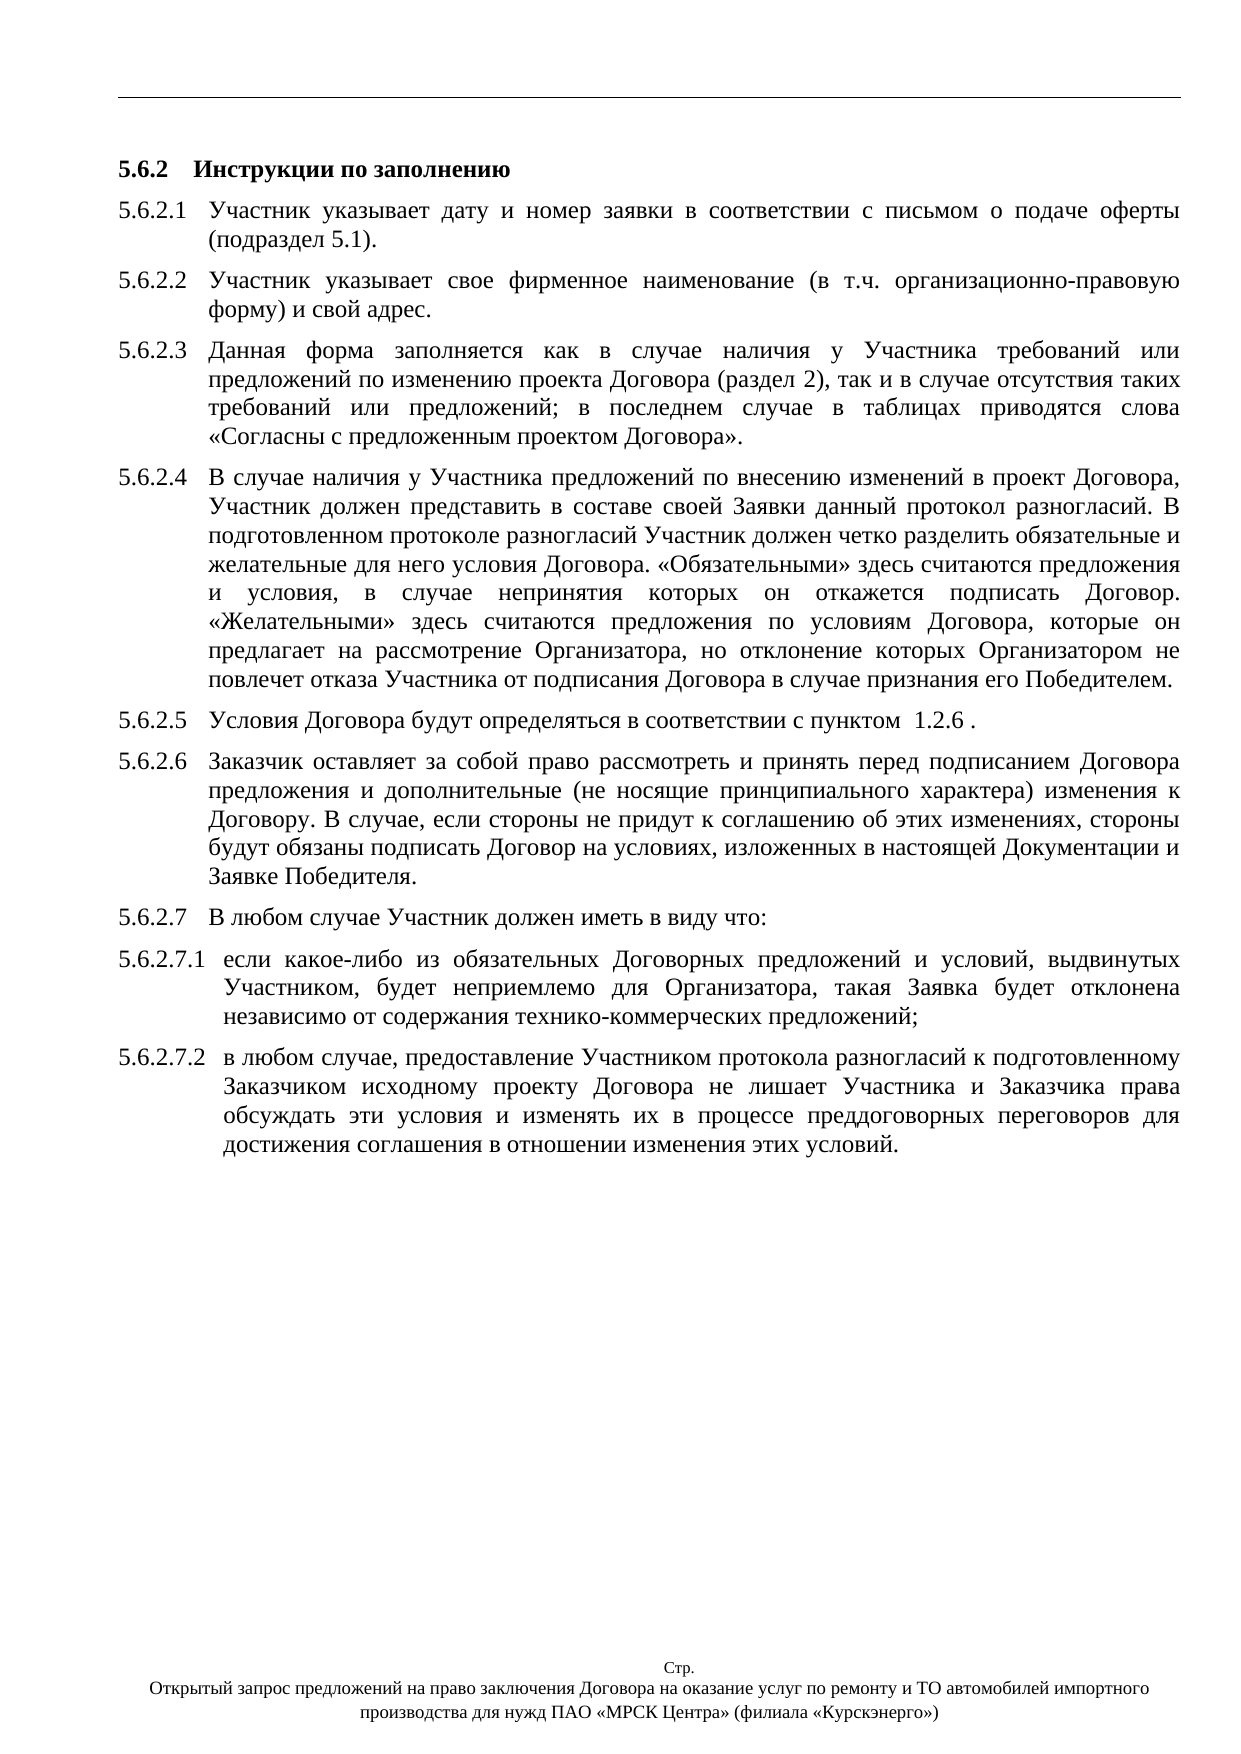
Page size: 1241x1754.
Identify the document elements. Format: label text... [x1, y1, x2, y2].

subtitle Инструкции по заполнению [118, 154, 1181, 182]
list Данная форма заполняется как в случае наличия у Участника требований или предложений по изменению проекта Договора (раздел 2), так и в случае отсутствия таких требований или предложений; в последнем случае в таблицах приводятся слова «Согласны с предложенным проектом Договора». [118, 335, 1181, 450]
list В любом случае Участник должен иметь в виду что: [118, 902, 1181, 931]
list Заказчик оставляет за собой право рассмотреть и принять перед подписанием Договора предложения и дополнительные (не носящие принципиального характера) изменения к Договору. В случае, если стороны не придут к соглашению об этих изменениях, стороны будут обязаны подписать Договор на условиях, изложенных в настоящей Документации и Заявке Победителя. [118, 746, 1181, 890]
list Условия Договора будут определяться в соответствии с пунктом 1.2.6 . [118, 705, 1181, 734]
list Участник указывает дату и номер заявки в соответствии с письмом о подаче оферты (подраздел 5.1). [118, 195, 1181, 252]
list в любом случае, предоставление Участником протокола разногласий к подготовленному Заказчиком исходному проекту Договора не лишает Участника и Заказчика права обсуждать эти условия и изменять их в процессе преддоговорных переговоров для достижения соглашения в отношении изменения этих условий. [118, 1042, 1181, 1157]
list В случае наличия у Участника предложений по внесению изменений в проект Договора, Участник должен представить в составе своей Заявки данный протокол разногласий. В подготовленном протоколе разногласий Участник должен четко разделить обязательные и желательные для него условия Договора. «Обязательными» здесь считаются предложения и условия, в случае непринятия которых он откажется подписать Договор. «Желательными» здесь считаются предложения по условиям Договора, которые он предлагает на рассмотрение Организатора, но отклонение которых Организатором не повлечет отказа Участника от подписания Договора в случае признания его Победителем. [118, 462, 1181, 692]
list если какое-либо из обязательных Договорных предложений и условий, выдвинутых Участником, будет неприемлемо для Организатора, такая Заявка будет отклонена независимо от содержания технико-коммерческих предложений; [118, 944, 1181, 1030]
list Участник указывает свое фирменное наименование (в т.ч. организационно-правовую форму) и свой адрес. [118, 265, 1181, 322]
